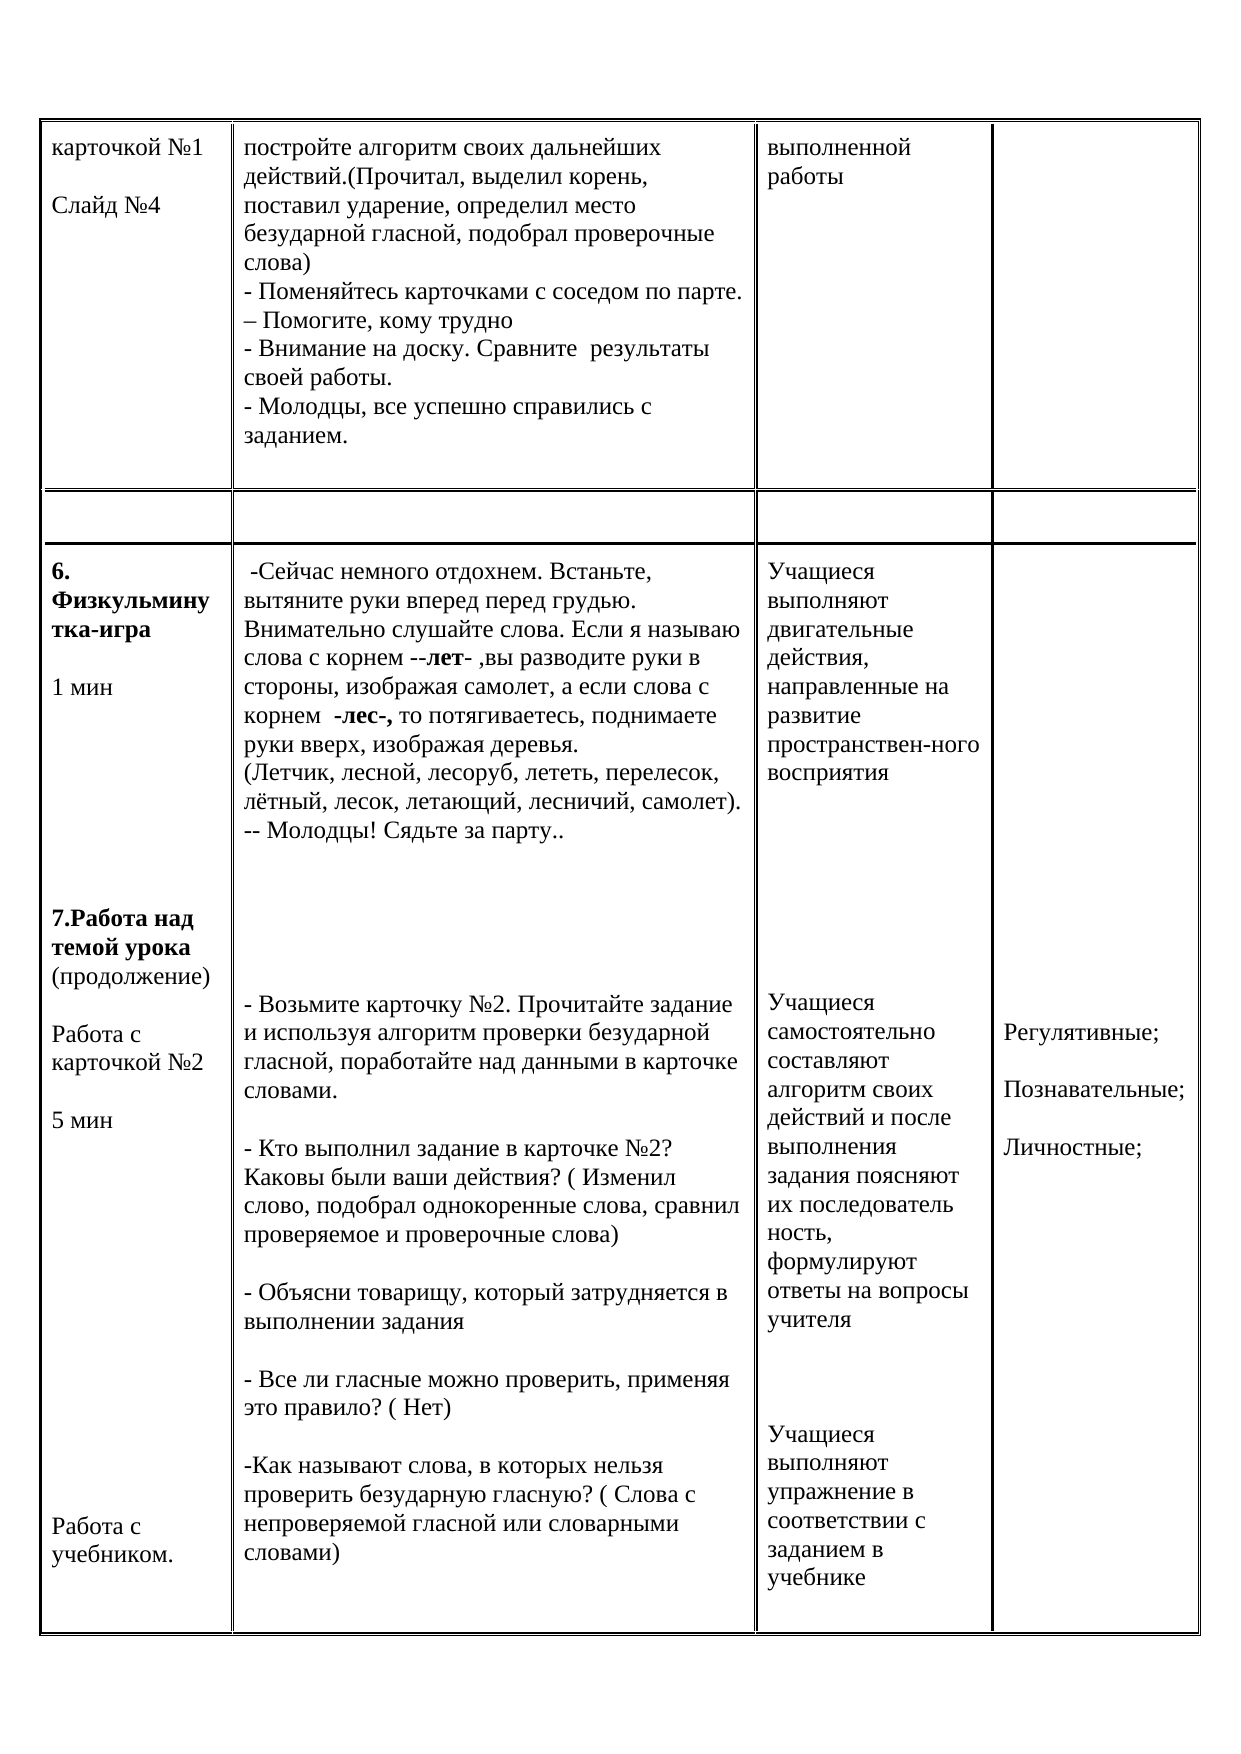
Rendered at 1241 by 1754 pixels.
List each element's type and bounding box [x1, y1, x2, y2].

table_cell [234, 492, 754, 542]
table_cell [758, 492, 991, 542]
table_cell [41, 488, 233, 542]
table_cell [992, 488, 1199, 542]
table_cell [992, 542, 1198, 1632]
table_cell [756, 545, 992, 1632]
table_cell [233, 120, 756, 488]
table_cell [42, 542, 233, 1632]
table_cell [233, 542, 756, 1632]
table_cell [42, 122, 233, 488]
table_cell [992, 122, 1198, 488]
table_cell [756, 122, 992, 488]
